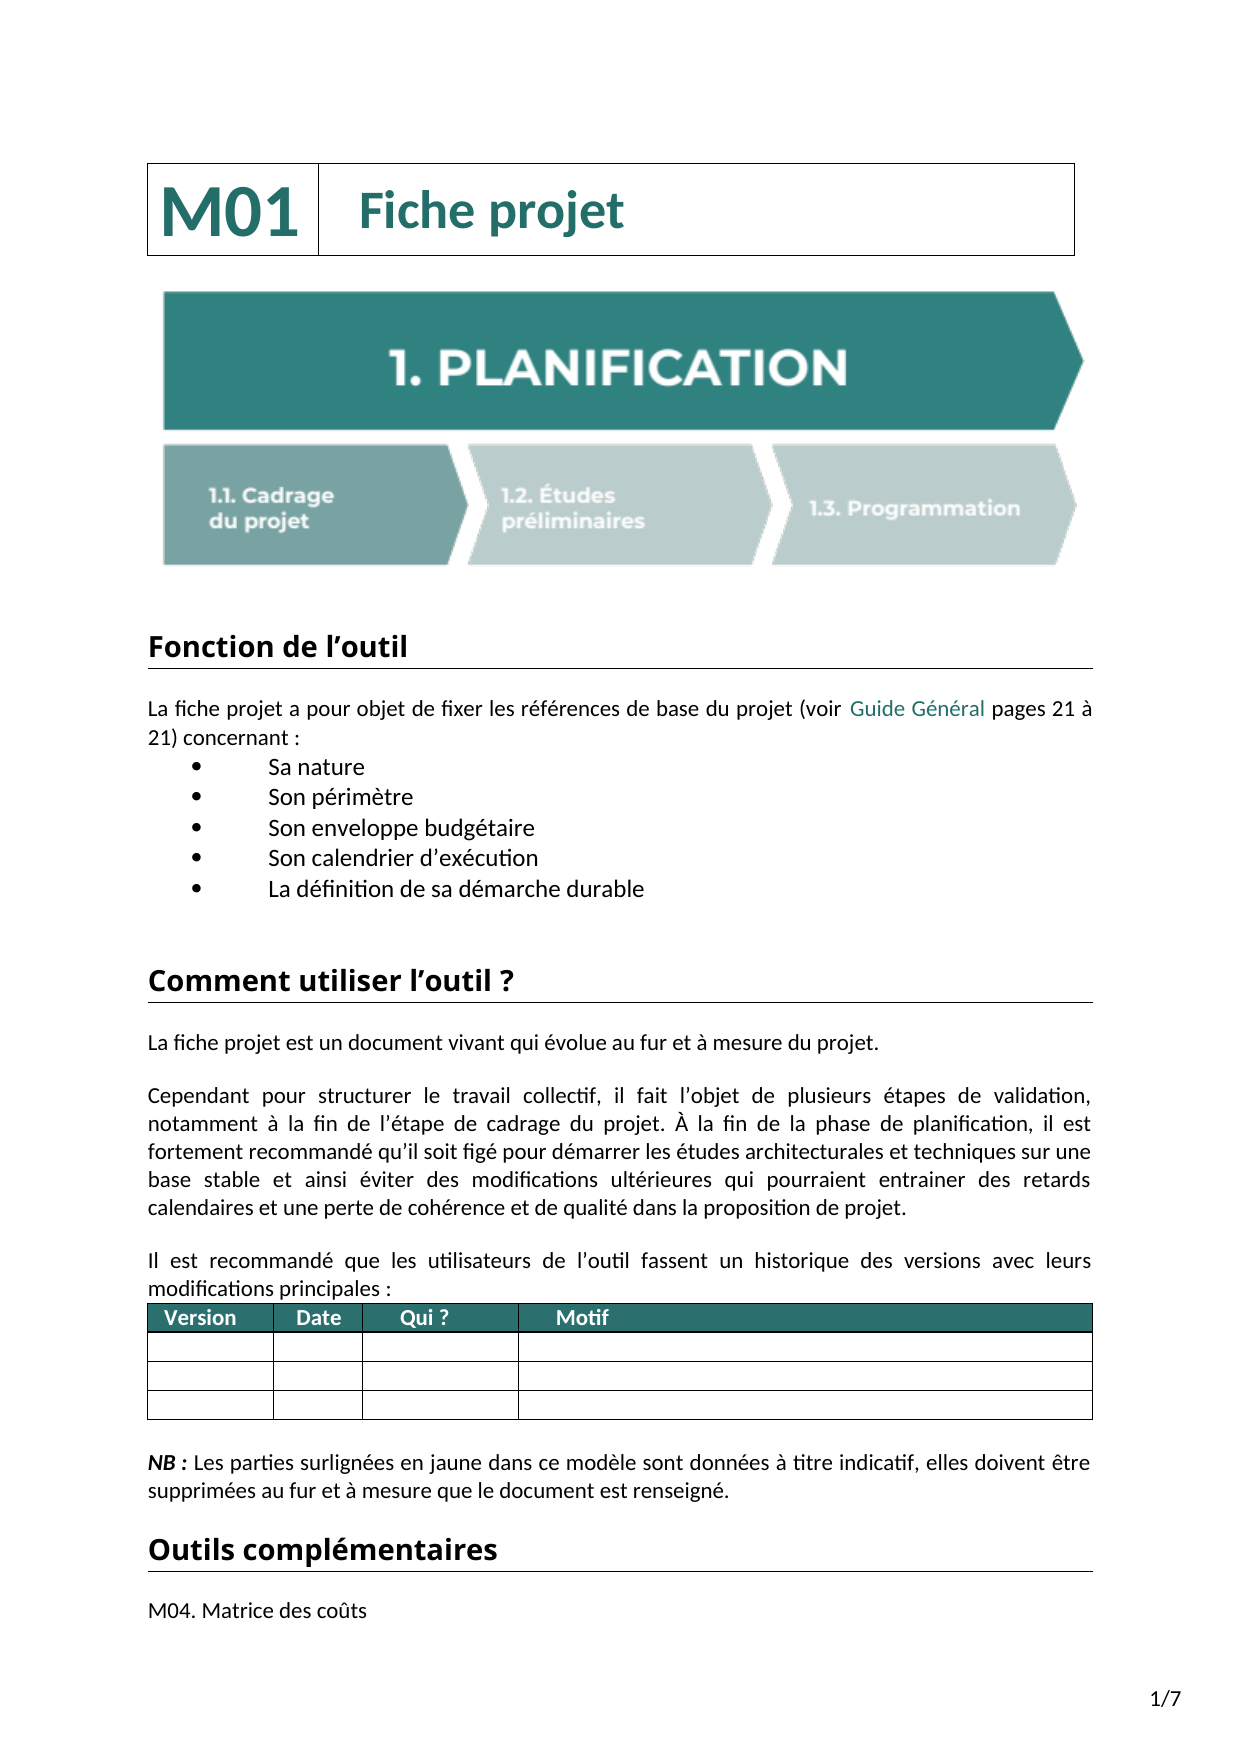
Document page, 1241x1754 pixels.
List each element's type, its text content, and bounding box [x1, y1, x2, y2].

list Son périmètre [192, 781, 1093, 812]
table_cell [363, 1362, 518, 1389]
table_cell [274, 1391, 362, 1419]
text M04. Matrice des coûts [148, 1597, 1093, 1624]
text Il est recommandé que les utilisateurs de l’outil fassent un historique des versions avec leurs modifications principales : [148, 1246, 1093, 1302]
list NB : Les parties surlignées en jaune dans ce modèle sont données à titre indicatif, elles doivent être supprimées au fur et à mesure que le document est renseigné. [148, 1448, 1093, 1504]
table_header Motif [519, 1304, 1092, 1331]
table_cell [519, 1362, 1092, 1389]
list Son calendrier d’exécution [192, 842, 1093, 873]
table_header M01 [148, 164, 318, 255]
list Son enveloppe budgétaire [192, 812, 1093, 842]
subtitle Comment utiliser l’outil ? [148, 960, 1093, 1002]
table_header Version [148, 1304, 273, 1331]
subtitle Fonction de l’outil [148, 627, 1093, 668]
text Cependant pour structurer le travail collectif, il fait l’objet de plusieurs étapes de validation, notamment à la fin de l’étape de cadrage du projet. À la fin de la phase de planification, il est fortement recommandé qu’il soit figé pour démarrer les études architecturales et techniques sur une base stable et ainsi éviter des modifications ultérieures qui pourraient entrainer des retards calendaires et une perte de cohérence et de qualité dans la proposition de projet. [148, 1081, 1093, 1221]
text La fiche projet a pour objet de fixer les références de base du projet (voir Guide Général pages 21 à 21) concernant : [148, 694, 1093, 751]
table_cell [519, 1391, 1092, 1419]
subtitle Outils complémentaires [148, 1529, 1093, 1571]
list Sa nature [192, 751, 1093, 781]
table_cell [148, 1362, 273, 1389]
table_cell [274, 1333, 362, 1361]
table_header Fiche projet [319, 164, 1074, 255]
table_cell [148, 1391, 273, 1419]
table_cell [363, 1333, 518, 1361]
table_cell [519, 1333, 1092, 1361]
text La fiche projet est un document vivant qui évolue au fur et à mesure du projet. [148, 1028, 1093, 1056]
list La définition de sa démarche durable [192, 873, 1093, 903]
table_cell [274, 1362, 362, 1389]
table_header Date [274, 1304, 362, 1331]
table_header Qui ? [363, 1304, 518, 1331]
table_cell [363, 1391, 518, 1419]
table_cell [148, 1333, 273, 1361]
